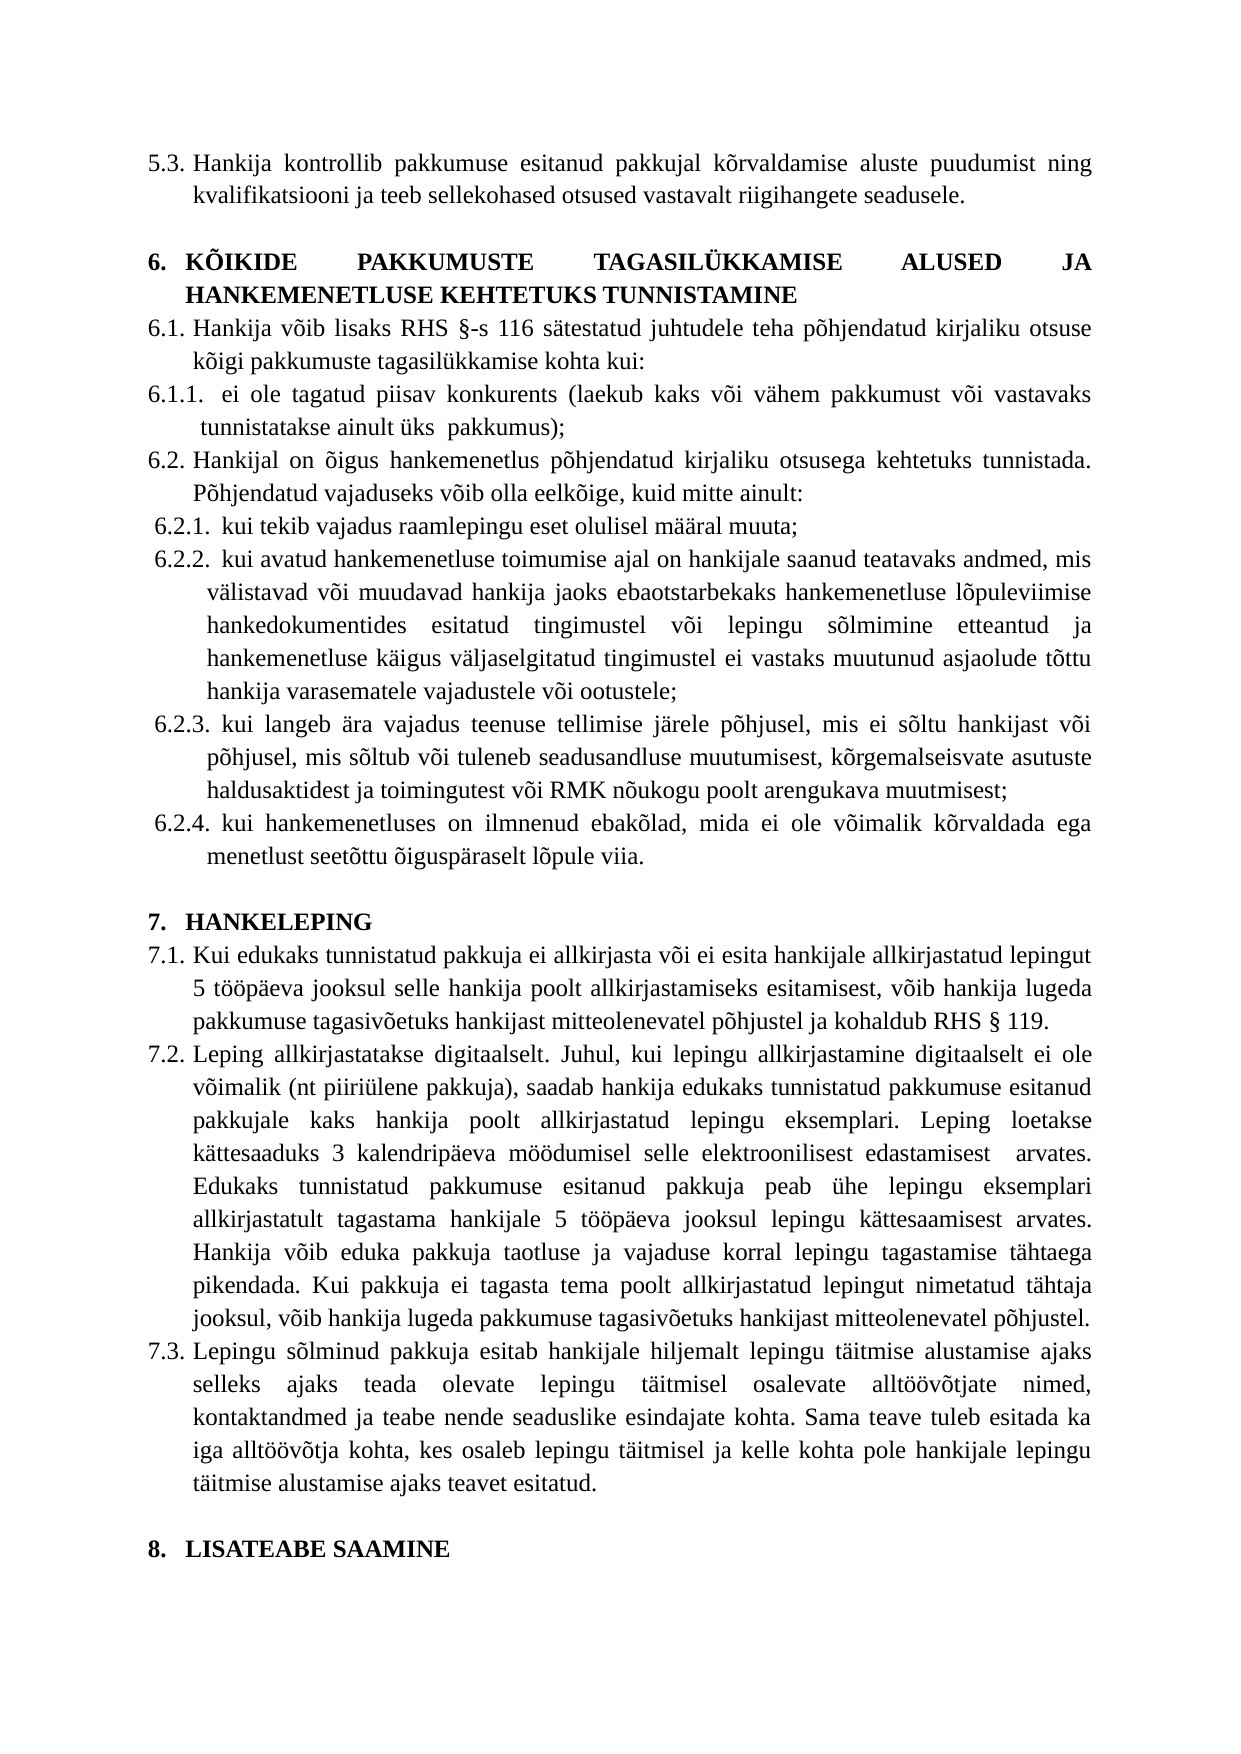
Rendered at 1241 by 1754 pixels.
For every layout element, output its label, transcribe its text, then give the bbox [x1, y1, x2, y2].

text kui langeb ära vajadus teenuse tellimise järele põhjusel, mis ei sõltu hankijast või põhjusel, mis sõltub või tuleneb seadusandluse muutumisest, kõrgemalseisvate asutuste haldusaktidest ja toimingutest või RMK nõukogu poolt arengukava muutmisest; [154, 709, 1093, 804]
list KÕIKIDE PAKKUMUSTE TAGASILÜKKAMISE ALUSED JA HANKEMENETLUSE KEHTETUKS TUNNISTAMINE [148, 247, 1093, 308]
text ei ole tagatud piisav konkurents (laekub kaks või vähem pakkumust või vastavaks tunnistatakse ainult üks pakkumus); [148, 379, 1093, 441]
text kui hankemenetluses on ilmnenud ebakõlad, mida ei ole võimalik kõrvaldada ega menetlust seetõttu õiguspäraselt lõpule viia. [154, 808, 1093, 870]
text Leping allkirjastatakse digitaalselt. Juhul, kui lepingu allkirjastamine digitaalselt ei ole võimalik (nt piiriülene pakkuja), saadab hankija edukaks tunnistatud pakkumuse esitanud pakkujale kaks hankija poolt allkirjastatud lepingu eksemplari. Leping loetakse kättesaaduks 3 kalendripäeva möödumisel selle elektroonilisest edastamisest arvates. Edukaks tunnistatud pakkumuse esitanud pakkuja peab ühe lepingu eksemplari allkirjastatult tagastama hankijale 5 tööpäeva jooksul lepingu kättesaamisest arvates. Hankija võib eduka pakkuja taotluse ja vajaduse korral lepingu tagastamise tähtaega pikendada. Kui pakkuja ei tagasta tema poolt allkirjastatud lepingut nimetatud tähtaja jooksul, võib hankija lugeda pakkumuse tagasivõetuks hankijast mitteolenevatel põhjustel. [148, 1039, 1093, 1332]
list HANKELEPING [148, 907, 1093, 936]
text Hankijal on õigus hankemenetlus põhjendatud kirjaliku otsusega kehtetuks tunnistada. Põhjendatud vajaduseks võib olla eelkõige, kuid mitte ainult: [148, 445, 1093, 507]
text Lepingu sõlminud pakkuja esitab hankijale hiljemalt lepingu täitmise alustamise ajaks selleks ajaks teada olevate lepingu täitmisel osalevate alltöövõtjate nimed, kontaktandmed ja teabe nende seaduslike esindajate kohta. Sama teave tuleb esitada ka iga alltöövõtja kohta, kes osaleb lepingu täitmisel ja kelle kohta pole hankijale lepingu täitmise alustamise ajaks teavet esitatud. [148, 1336, 1093, 1497]
text kui avatud hankemenetluse toimumise ajal on hankijale saanud teatavaks andmed, mis välistavad või muudavad hankija jaoks ebaotstarbekaks hankemenetluse lõpuleviimise hankedokumentides esitatud tingimustel või lepingu sõlmimine etteantud ja hankemenetluse käigus väljaselgitatud tingimustel ei vastaks muutunud asjaolude tõttu hankija varasematele vajadustele või ootustele; [154, 544, 1093, 705]
text Kui edukaks tunnistatud pakkuja ei allkirjasta või ei esita hankijale allkirjastatud lepingut 5 tööpäeva jooksul selle hankija poolt allkirjastamiseks esitamisest, võib hankija lugeda pakkumuse tagasivõetuks hankijast mitteolenevatel põhjustel ja kohaldub RHS § 119. [148, 940, 1093, 1035]
text Hankija võib lisaks RHS §-s 116 sätestatud juhtudele teha põhjendatud kirjaliku otsuse kõigi pakkumuste tagasilükkamise kohta kui: [148, 313, 1093, 374]
list LISATEABE SAAMINE [148, 1534, 1093, 1563]
text kui tekib vajadus raamlepingu eset olulisel määral muuta; [154, 511, 1093, 539]
text Hankija kontrollib pakkumuse esitanud pakkujal kõrvaldamise aluste puudumist ning kvalifikatsiooni ja teeb sellekohased otsused vastavalt riigihangete seadusele. [148, 148, 1093, 209]
